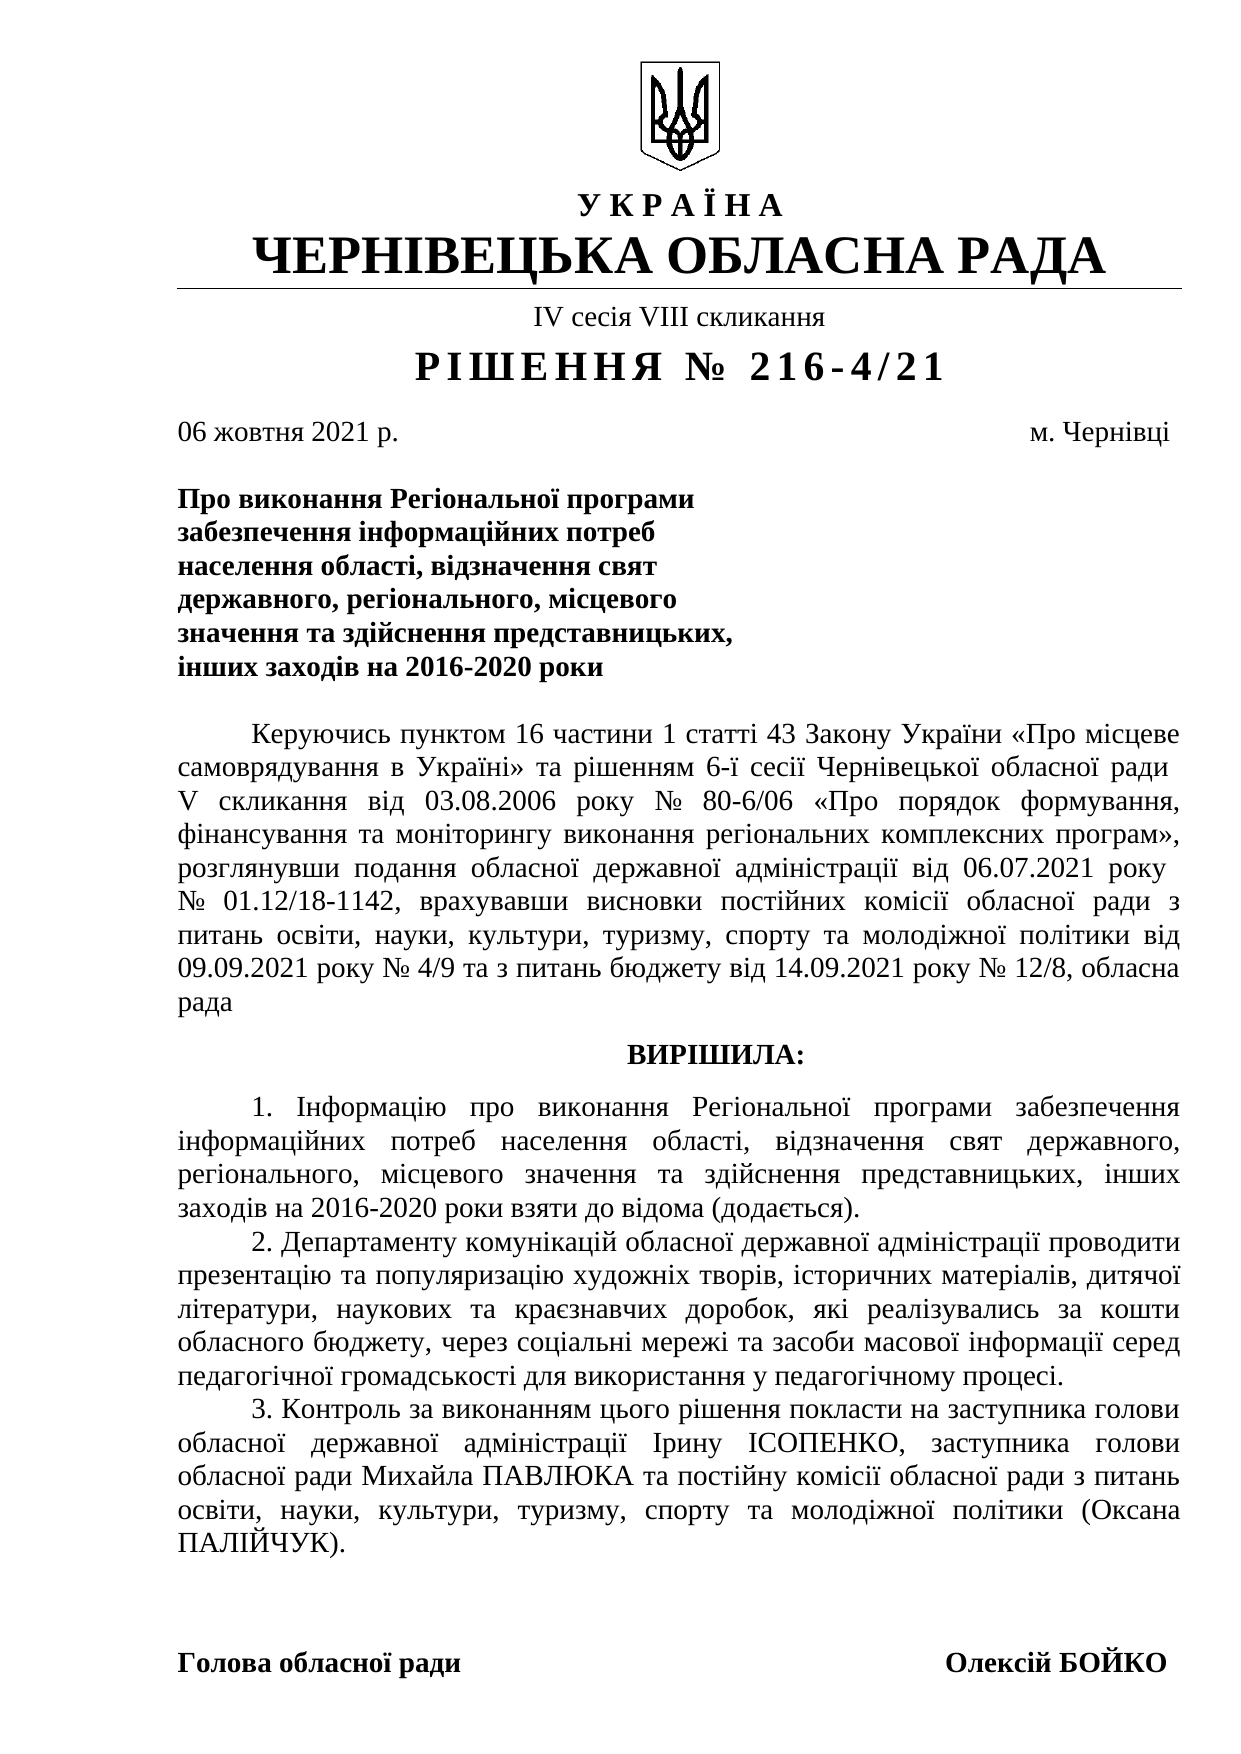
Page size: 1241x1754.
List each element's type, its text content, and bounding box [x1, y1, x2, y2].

subtitle ЧЕРНІВЕЦЬКА ОБЛАСНА РАДА [177, 223, 1182, 288]
text ВИРІШИЛА: [177, 1037, 1181, 1070]
list 2. Департаменту комунікацій обласної державної адміністрації проводити презентацію та популяризацію художніх творів, історичних матеріалів, дитячої літератури, наукових та краєзнавчих доробок, які реалізувались за кошти обласного бюджету, через соціальні мережі та засоби масової інформації серед педагогічної громадськості для використання у педагогічному процесі. [177, 1224, 1181, 1391]
text Голова обласної ради Олексій БОЙКО [177, 1645, 1181, 1679]
picture [638, 59, 721, 174]
subtitle РІШЕННЯ № 216-4/21 [177, 342, 1181, 390]
text Керуючись пунктом 16 частини 1 статті 43 Закону України «Про місцеве самоврядування в Україні» та рішенням 6-ї сесії Чернівецької обласної ради V скликання від 03.08.2006 року № 80-6/06 «Про порядок формування, фінансування та моніторингу виконання регіональних комплексних програм», розглянувши подання обласної державної адміністрації від 06.07.2021 року № 01.12/18-1142, врахувавши висновки постійних комісії обласної ради з питань освіти, науки, культури, туризму, спорту та молодіжної політики від 09.09.2021 року № 4/9 та з питань бюджету від 14.09.2021 року № 12/8, обласна рада [177, 716, 1181, 1018]
text У К Р А Ї Н А [177, 173, 1182, 223]
list 1. Інформацію про виконання Регіональної програми забезпечення інформаційних потреб населення області, відзначення свят державного, регіонального, місцевого значення та здійснення представницьких, інших заходів на 2016-2020 роки взяти до відома (додається). [177, 1089, 1181, 1224]
subtitle ІV сесія VІІІ скликання [177, 299, 1181, 332]
list 3. Контроль за виконанням цього рішення покласти на заступника голови обласної державної адміністрації Ірину ІСОПЕНКО, заступника голови обласної ради Михайла ПАВЛЮКА та постійну комісії обласної ради з питань освіти, науки, культури, туризму, спорту та молодіжної політики (Оксана ПАЛІЙЧУК). [177, 1391, 1181, 1559]
table_header 06 жовтня 2021 р. [177, 414, 610, 447]
text Про виконання Регіональної програми забезпечення інформаційних потреб населення області, відзначення свят державного, регіонального, місцевого значення та здійснення представницьких, інших заходів на 2016-2020 роки [177, 481, 768, 682]
table_header м. Чернівці [610, 414, 1181, 447]
